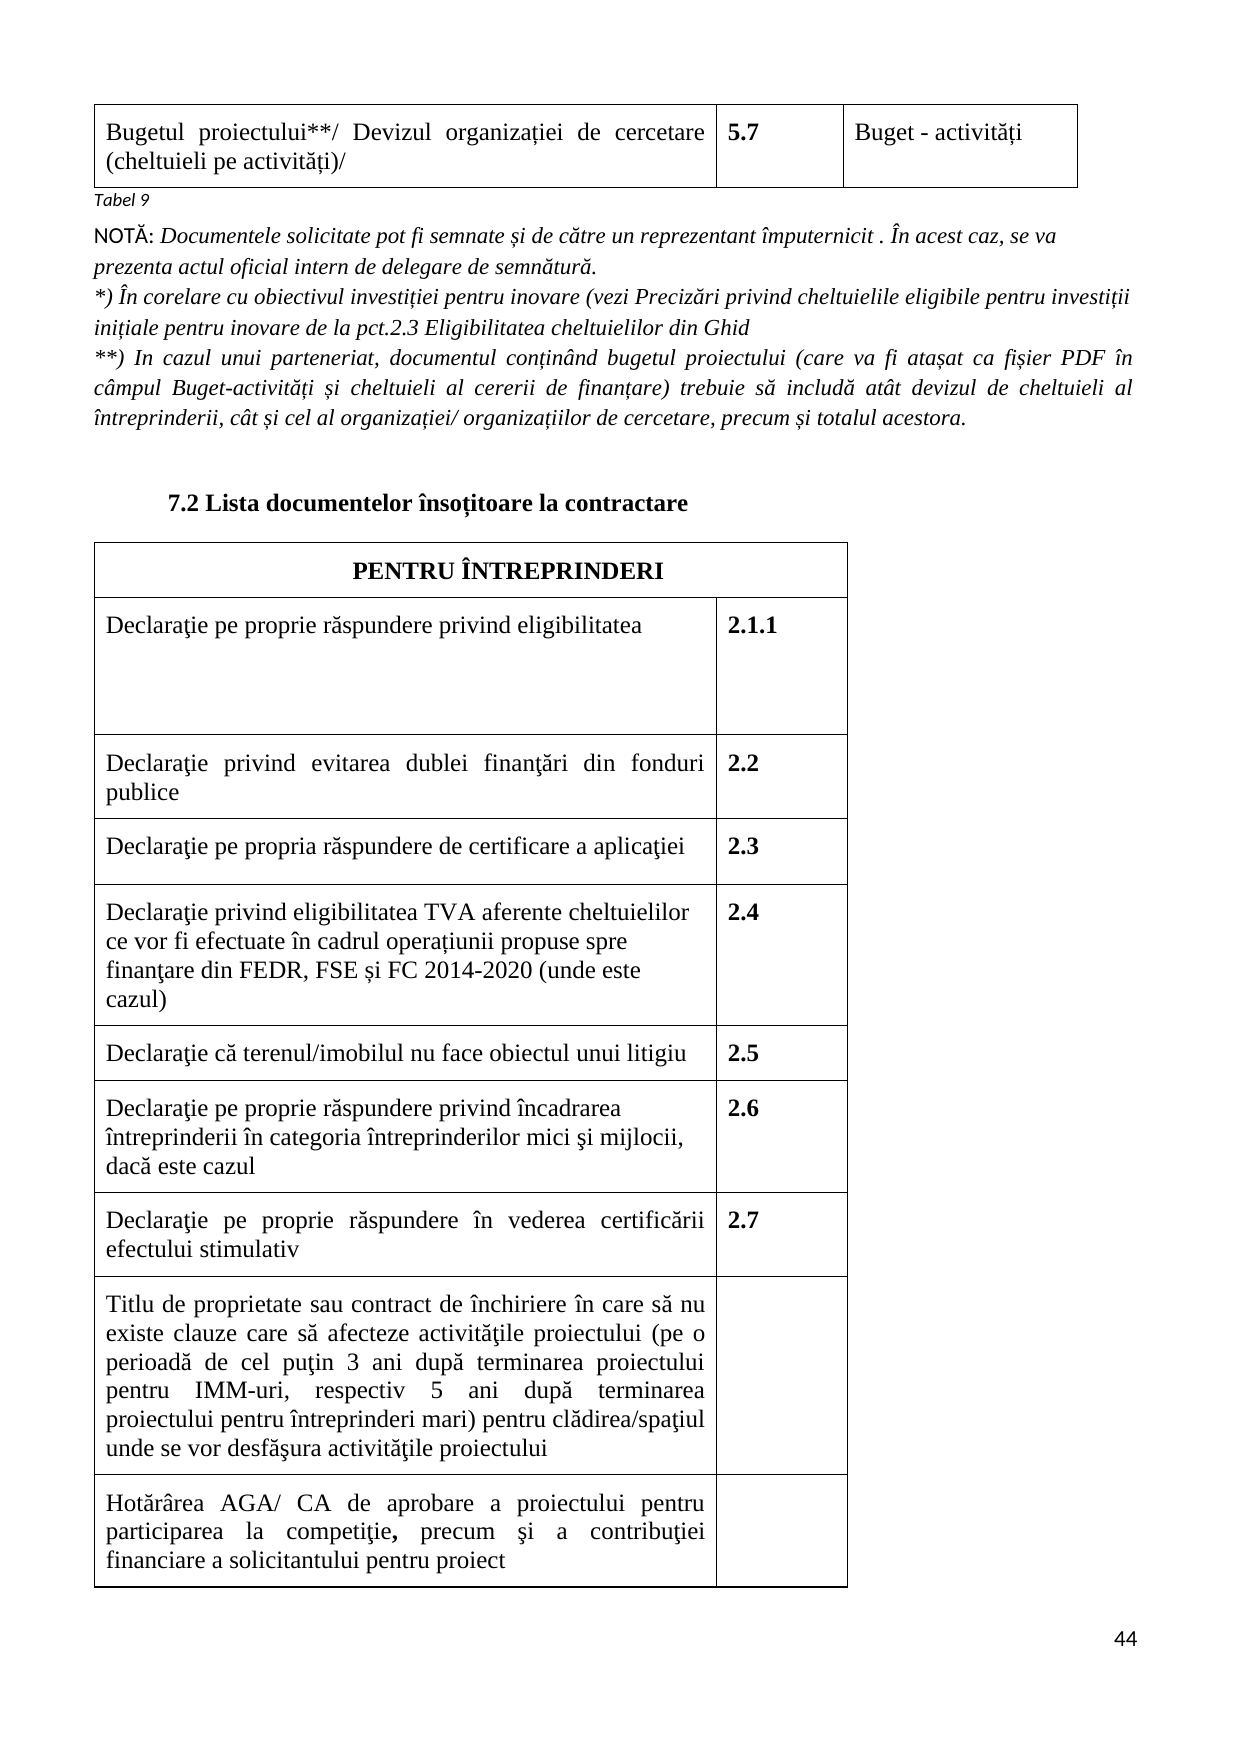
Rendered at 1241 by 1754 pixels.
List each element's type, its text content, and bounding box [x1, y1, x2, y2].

table_cell Titlu de proprietate sau contract de închiriere în care să nu existe clauze care să afecteze activităţile proiectului (pe o perioadă de cel puţin 3 ani după terminarea proiectului pentru IMM-uri, respectiv 5 ani după terminarea proiectului pentru întreprinderi mari) pentru clădirea/spaţiul unde se vor desfăşura activităţile proiectului [95, 1277, 716, 1474]
text 7.2 Lista documentelor însoțitoare la contractare [94, 488, 1137, 517]
table_cell 2.3 [717, 819, 847, 884]
table_cell [717, 1277, 847, 1474]
table_cell 5.7 [717, 105, 843, 187]
text NOTĂ: Documentele solicitate pot fi semnate și de către un reprezentant împuternicit . În acest caz, se va prezenta actul oficial intern de delegare de semnătură. [94, 221, 1137, 279]
table_cell Declaraţie privind evitarea dublei finanţări din fonduri publice [95, 735, 716, 818]
table_cell Buget - activități [844, 105, 1077, 187]
table_cell 2.1.1 [717, 598, 847, 734]
table_cell Declaraţie pe proprie răspundere privind eligibilitatea [95, 598, 716, 734]
table_cell Declaraţie că terenul/imobilul nu face obiectul unui litigiu [95, 1026, 716, 1080]
table_cell Bugetul proiectului**/ Devizul organizației de cercetare (cheltuieli pe activități)/ [95, 105, 716, 187]
text *) În corelare cu obiectivul investiției pentru inovare (vezi Precizări privind cheltuielile eligibile pentru investiții inițiale pentru inovare de la pct.2.3 Eligibilitatea cheltuielilor din Ghid [94, 283, 1137, 340]
table_cell Declaraţie pe proprie răspundere privind încadrarea întreprinderii în categoria întreprinderilor mici şi mijlocii, dacă este cazul [95, 1081, 716, 1192]
table_cell Declaraţie privind eligibilitatea TVA aferente cheltuielilor ce vor fi efectuate în cadrul operațiunii propuse spre finanţare din FEDR, FSE și FC 2014-2020 (unde este cazul) [95, 885, 716, 1025]
table_cell 2.5 [717, 1026, 847, 1080]
table_cell Declaraţie pe proprie răspundere în vederea certificării efectului stimulativ [95, 1193, 716, 1276]
table_cell [717, 1475, 847, 1586]
table_cell 2.2 [717, 735, 847, 818]
text Tabel 9 [94, 188, 1137, 211]
table_cell 2.6 [717, 1081, 847, 1192]
text **) In cazul unui parteneriat, documentul conținând bugetul proiectului (care va fi atașat ca fișier PDF în câmpul Buget-activități și cheltuieli al cererii de finanțare) trebuie să includă atât devizul de cheltuieli al întreprinderii, cât și cel al organizației/ organizațiilor de cercetare, precum și totalul acestora. [94, 344, 1137, 431]
table_cell Declaraţie pe propria răspundere de certificare a aplicaţiei [95, 819, 716, 884]
table_cell 2.7 [717, 1193, 847, 1276]
table_header PENTRU ÎNTREPRINDERI [95, 543, 847, 597]
table_cell Hotărârea AGA/ CA de aprobare a proiectului pentru participarea la competiţie, precum şi a contribuţiei financiare a solicitantului pentru proiect [95, 1475, 716, 1586]
table_cell 2.4 [717, 885, 847, 1025]
